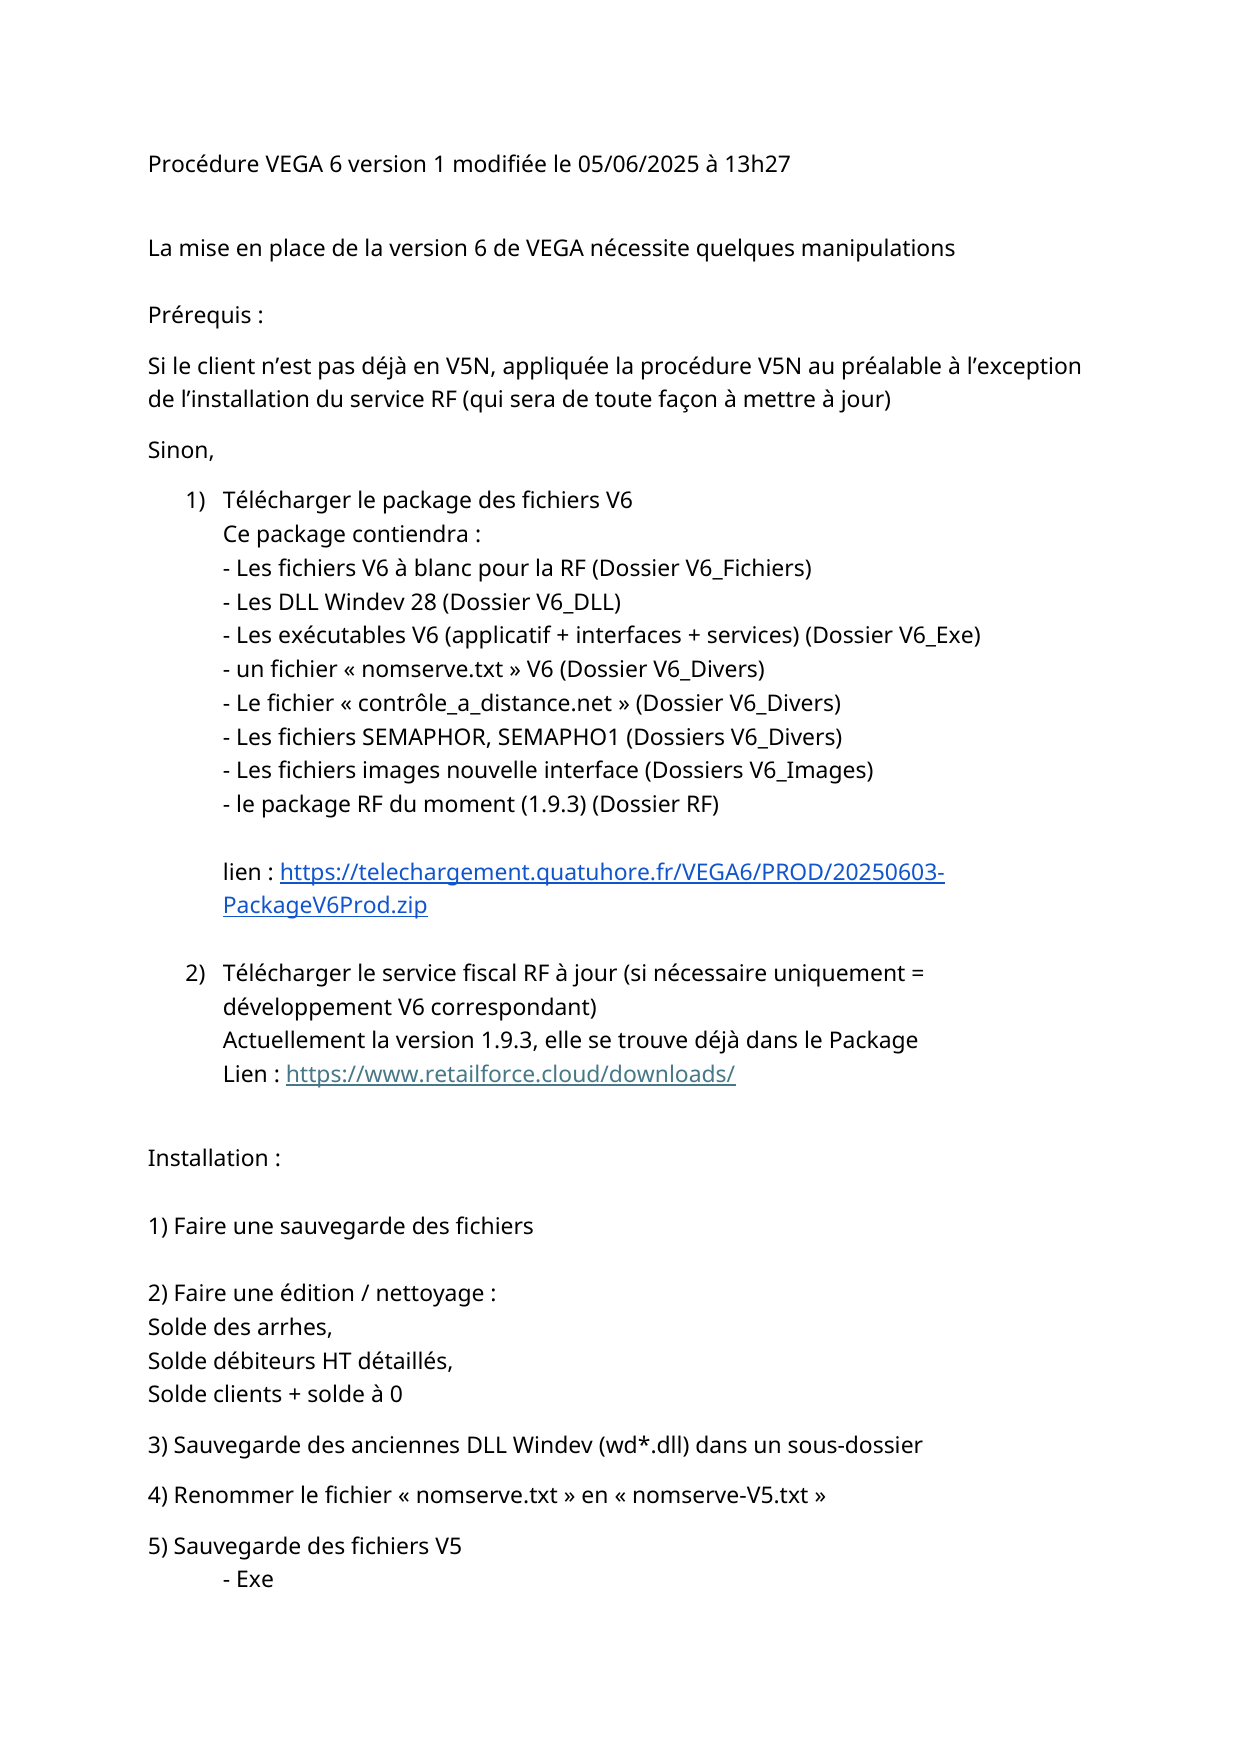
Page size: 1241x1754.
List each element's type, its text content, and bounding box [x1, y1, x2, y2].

list Télécharger le package des fichiers V6 Ce package contiendra : - Les fichiers V6 à blanc pour la RF (Dossier V6_Fichiers) - Les DLL Windev 28 (Dossier V6_DLL) - Les exécutables V6 (applicatif + interfaces + services) (Dossier V6_Exe) - un fichier « nomserve.txt » V6 (Dossier V6_Divers) - Le fichier « contrôle_a_distance.net » (Dossier V6_Divers) - Les fichiers SEMAPHOR, SEMAPHO1 (Dossiers V6_Divers) - Les fichiers images nouvelle interface (Dossiers V6_Images) - le package RF du moment (1.9.3) (Dossier RF) lien : https://telechargement.quatuhore.fr/VEGA6/PROD/20250603-PackageV6Prod.zip [185, 484, 1093, 954]
text Procédure VEGA 6 version 1 modifiée le 05/06/2025 à 13h27 [148, 148, 1093, 213]
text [148, 1530, 1093, 1595]
text Installation : 1) Faire une sauvegarde des fichiers 2) Faire une édition / nettoyage : Solde des arrhes, Solde débiteurs HT détaillés, Solde clients + solde à 0 [148, 1142, 1093, 1410]
text 4) Renommer le fichier « nomserve.txt » en « nomserve-V5.txt » [148, 1479, 1093, 1511]
list Télécharger le service fiscal RF à jour (si nécessaire uniquement = développement V6 correspondant) Actuellement la version 1.9.3, elle se trouve déjà dans le Package Lien : https://www.retailforce.cloud/downloads/ [185, 957, 1093, 1089]
text 3) Sauvegarde des anciennes DLL Windev (wd*.dll) dans un sous-dossier [148, 1429, 1093, 1460]
text Sinon, [148, 434, 1093, 465]
text Si le client n’est pas déjà en V5N, appliquée la procédure V5N au préalable à l’exception de l’installation du service RF (qui sera de toute façon à mettre à jour) [148, 350, 1093, 415]
text La mise en place de la version 6 de VEGA nécessite quelques manipulations Prérequis : [148, 232, 1093, 331]
